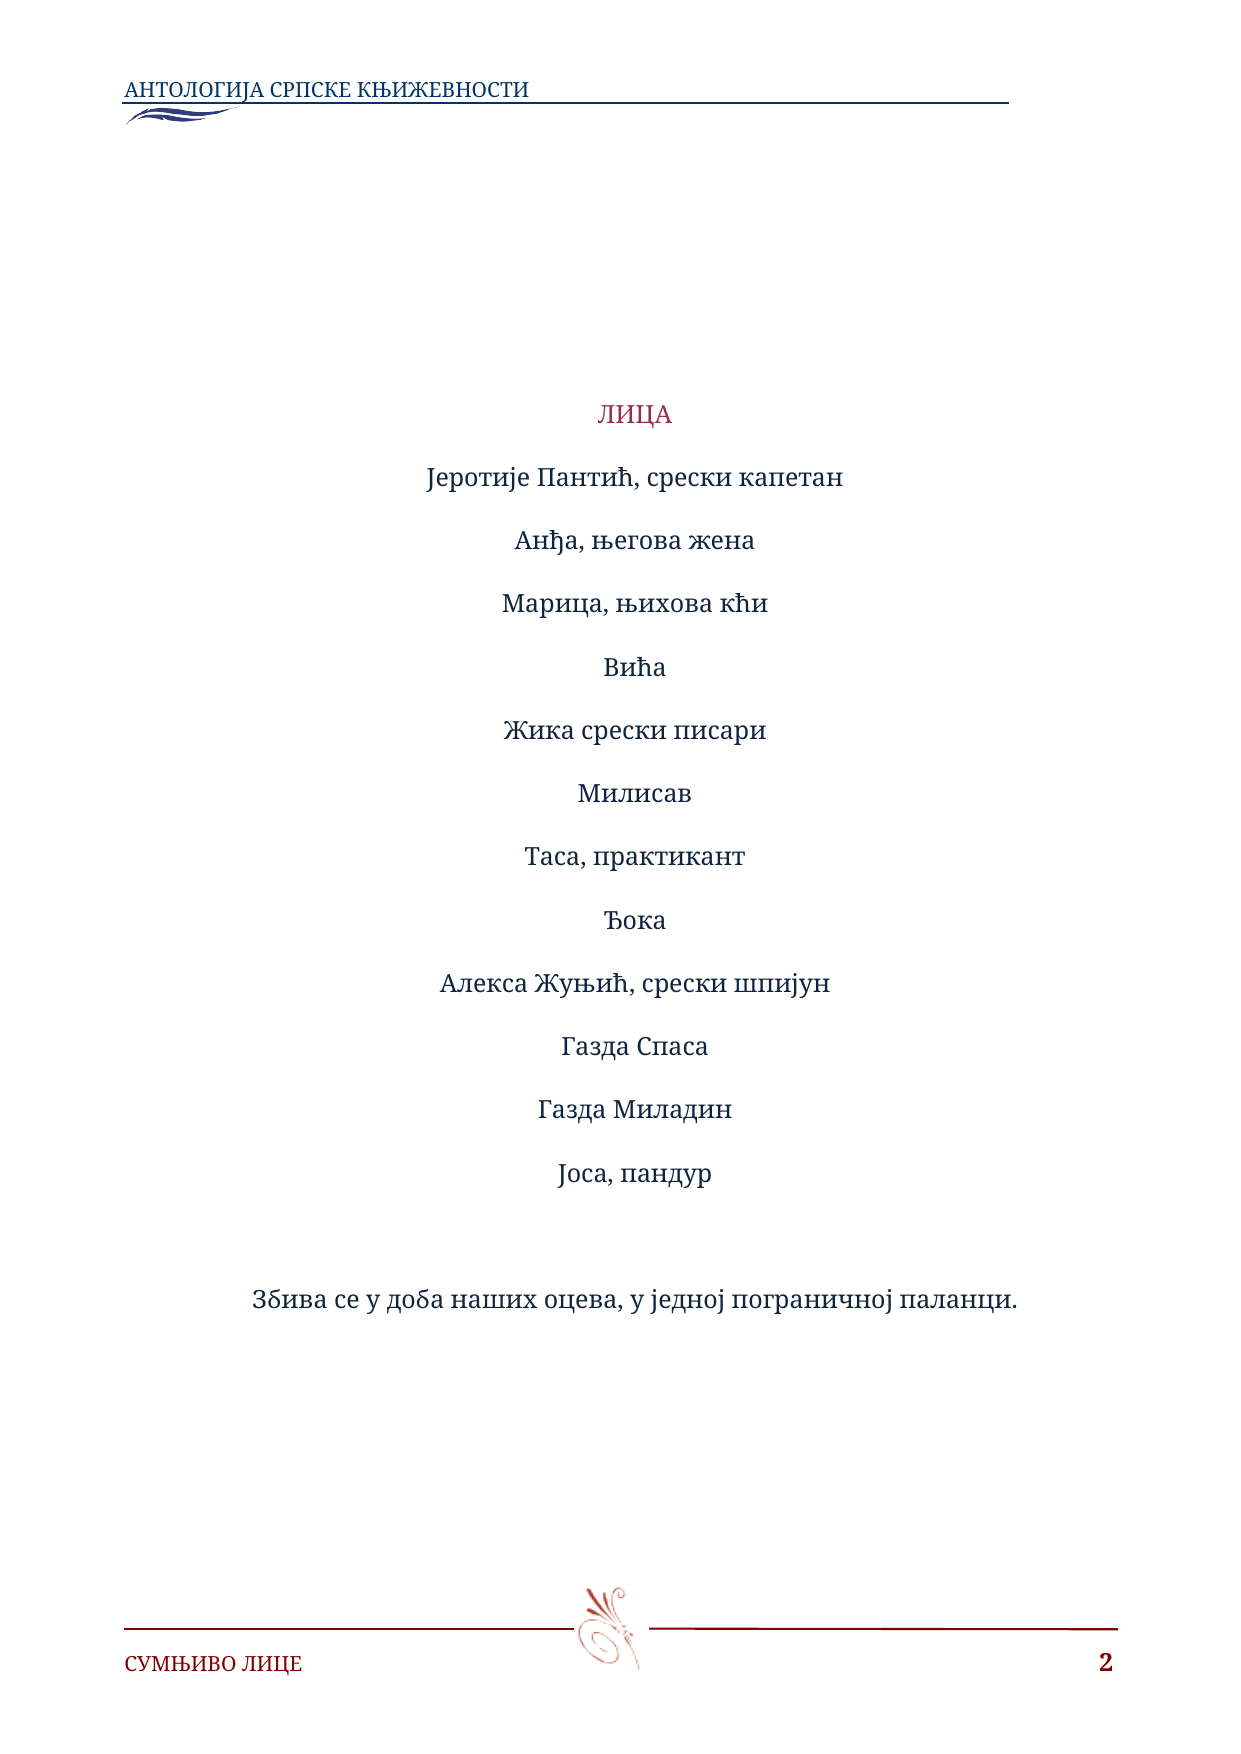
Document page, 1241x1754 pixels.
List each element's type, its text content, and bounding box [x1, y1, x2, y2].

text Жика срески писари [124, 713, 1146, 747]
text Јеротије Пантић, срески капетан [124, 460, 1146, 494]
text Марица, њихова кћи [124, 586, 1146, 620]
text Газда Миладин [124, 1092, 1146, 1126]
text Газда Спаса [124, 1029, 1146, 1063]
text Ђока [124, 902, 1146, 936]
text Милисав [124, 776, 1146, 810]
text Збива се у доба наших оцева, у једној пограничној паланци. [124, 1282, 1146, 1316]
text Алекса Жуњић, срески шпијун [124, 966, 1146, 999]
text Јоса, пандур [124, 1155, 1146, 1189]
text ЛИЦА [124, 396, 1146, 431]
text Вића [124, 649, 1146, 683]
text Анђа, његова жена [124, 523, 1146, 557]
text Таса, практикант [124, 839, 1146, 873]
